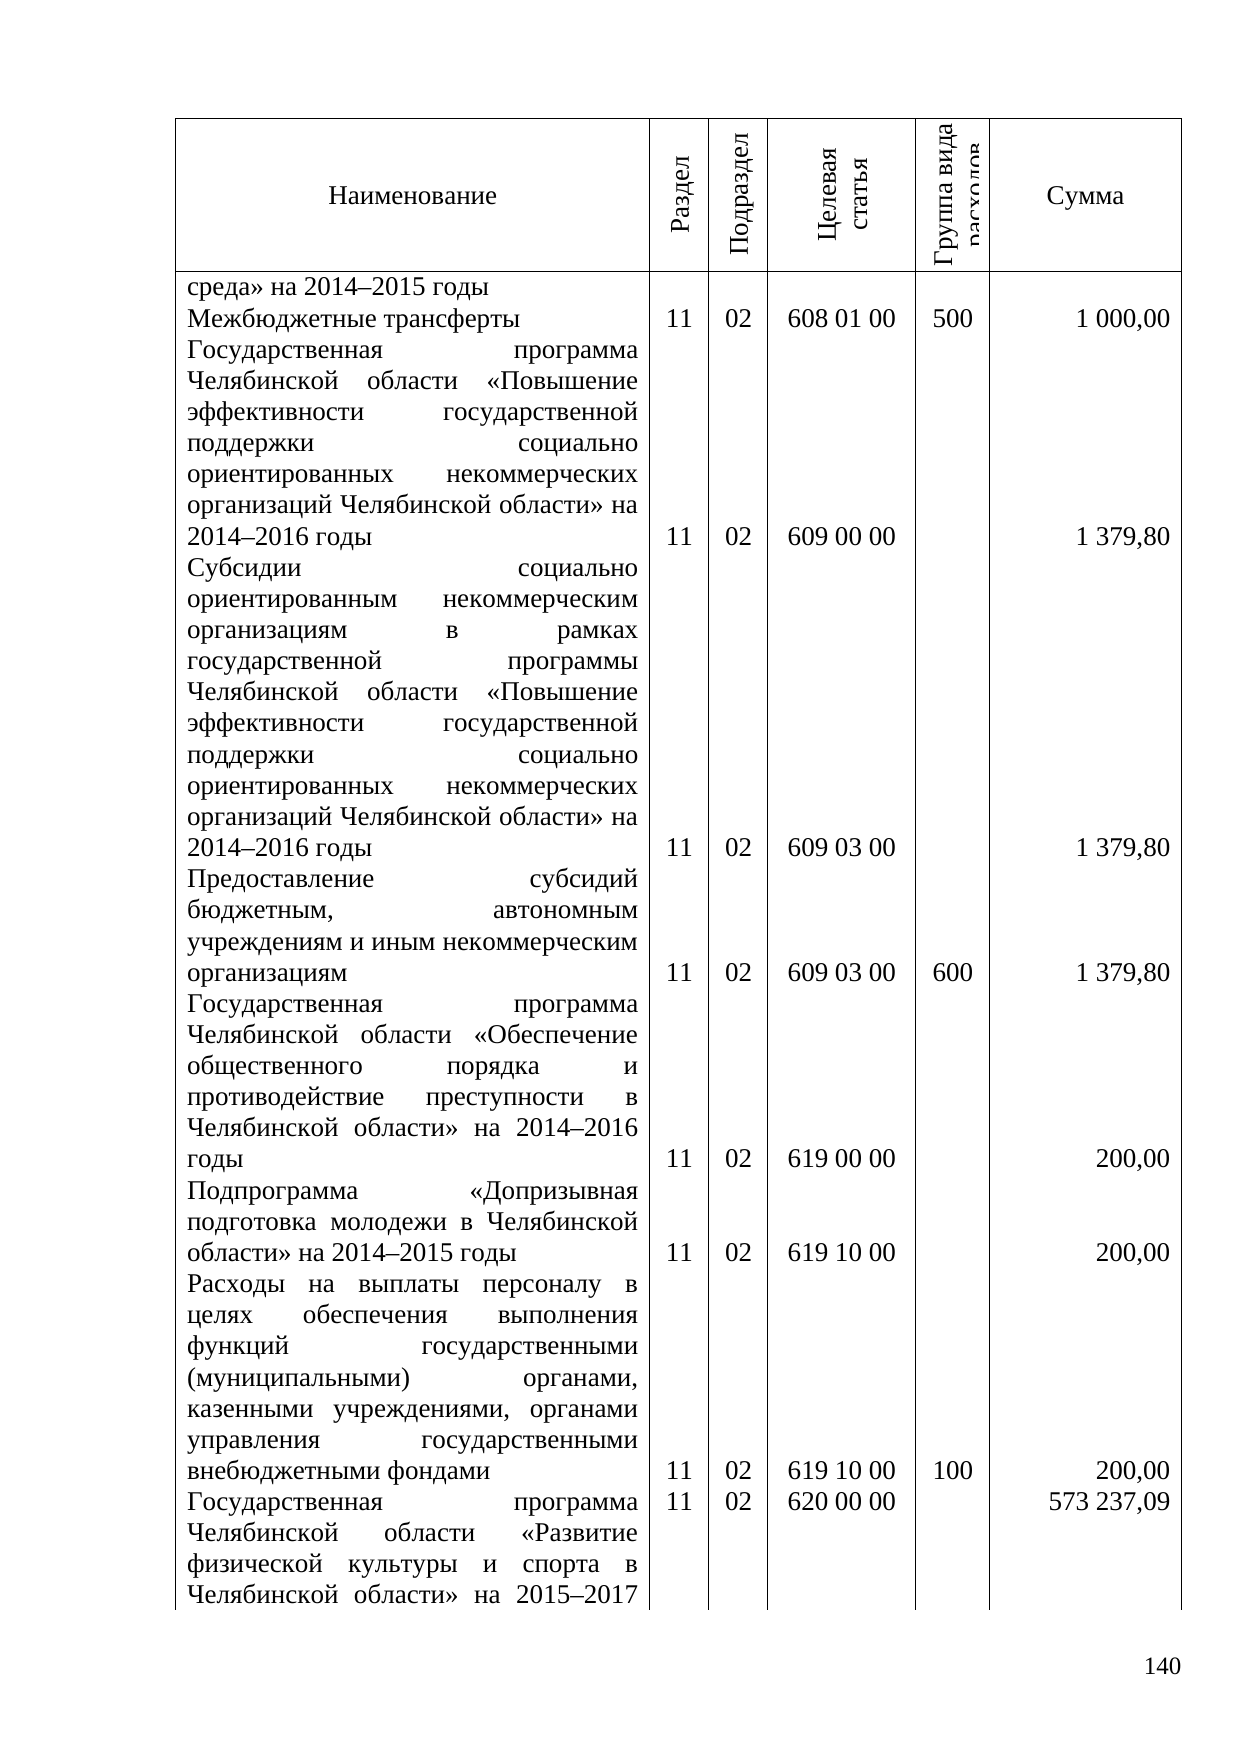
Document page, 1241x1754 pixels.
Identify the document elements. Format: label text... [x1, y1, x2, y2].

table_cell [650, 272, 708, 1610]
table_header Наименование [176, 119, 649, 271]
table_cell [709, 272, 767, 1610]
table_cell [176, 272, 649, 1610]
table_header Сумма [990, 119, 1181, 271]
table_header Группа вида расходов [916, 119, 989, 271]
table_header Раздел [650, 119, 708, 271]
table_header Целевая статья [768, 119, 915, 271]
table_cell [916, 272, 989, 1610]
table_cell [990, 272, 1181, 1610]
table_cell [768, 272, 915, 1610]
table_header Подраздел [709, 119, 767, 271]
